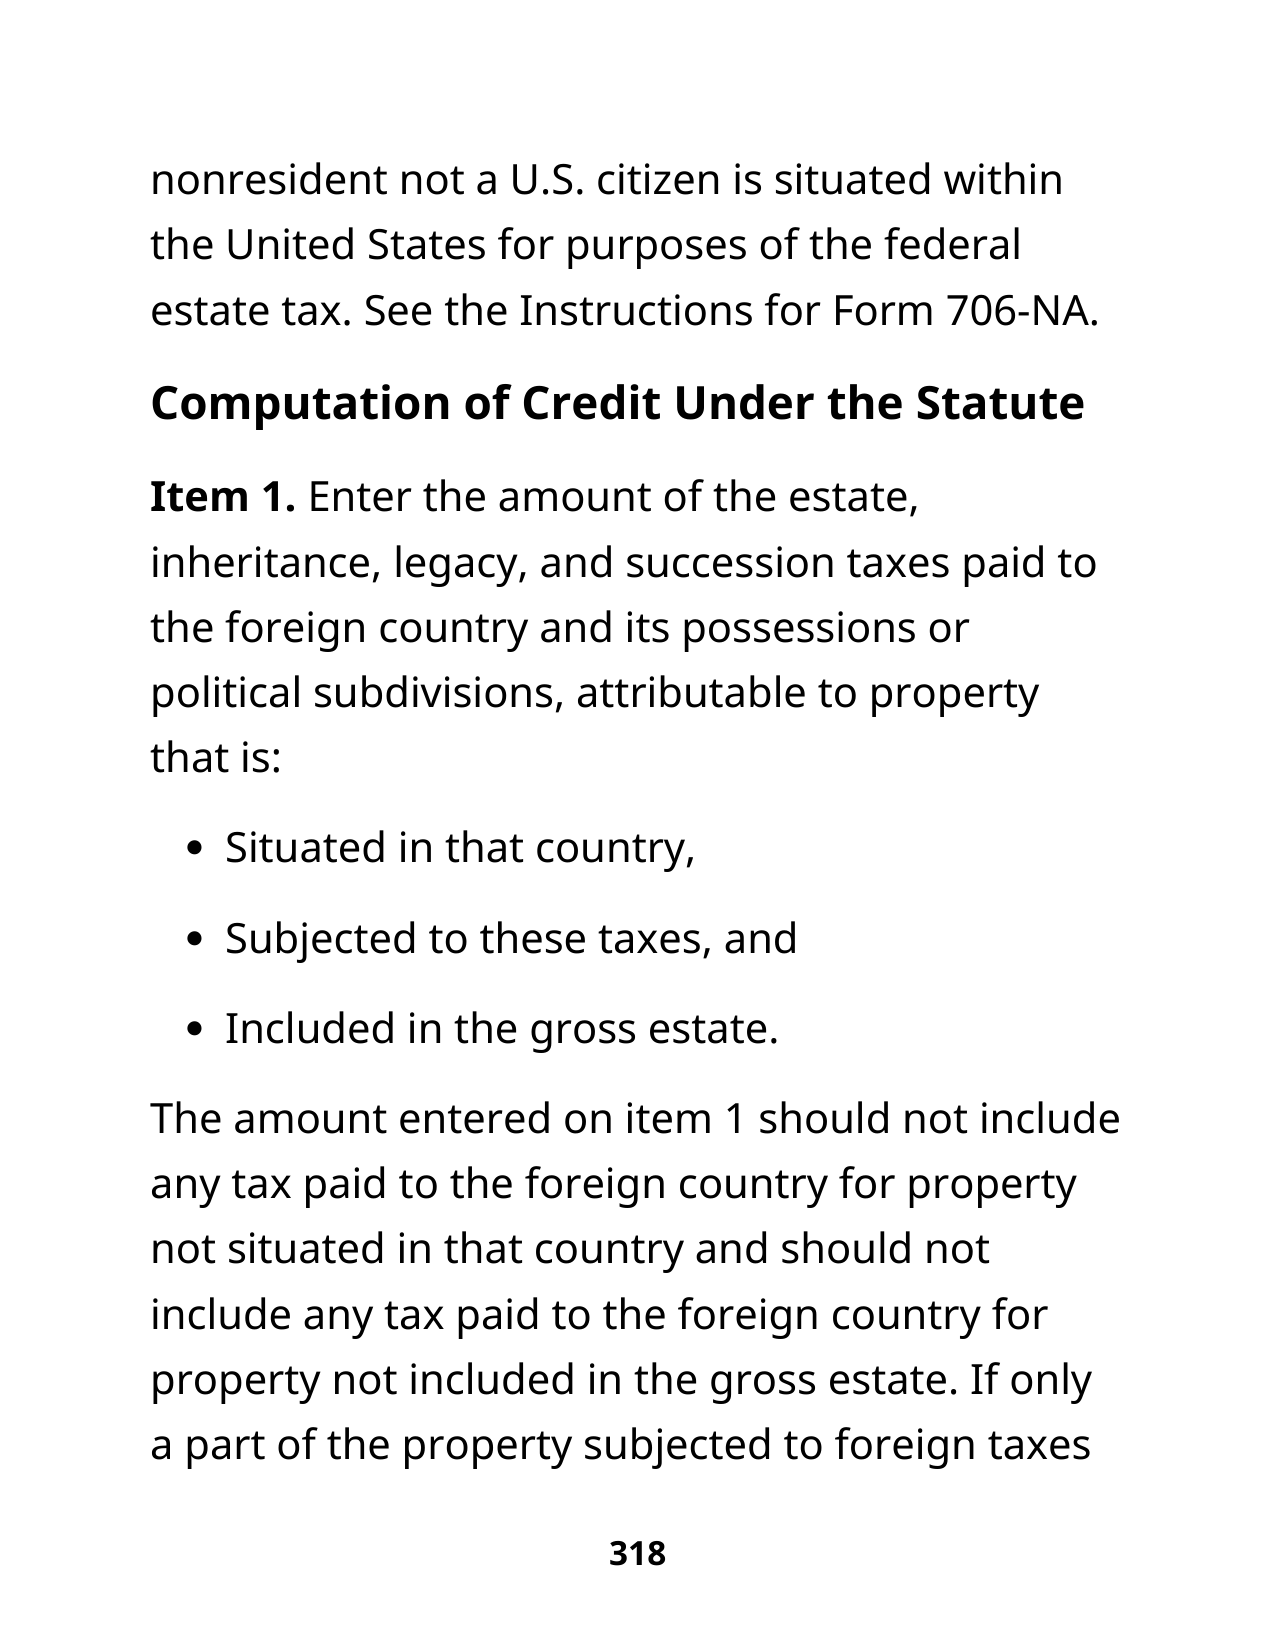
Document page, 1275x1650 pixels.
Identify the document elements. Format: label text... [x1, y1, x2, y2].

text Included in the gross estate. [187, 999, 1125, 1056]
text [150, 150, 1125, 337]
text Item 1. Enter the amount of the estate, inheritance, legacy, and succession taxes paid to the foreign country and its possessions or political subdivisions, attributable to property that is: [150, 467, 1125, 785]
text Situated in that country, [187, 818, 1125, 875]
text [150, 1089, 1125, 1472]
text Subjected to these taxes, and [187, 908, 1125, 965]
subtitle Computation of Credit Under the Statute [150, 371, 1125, 433]
